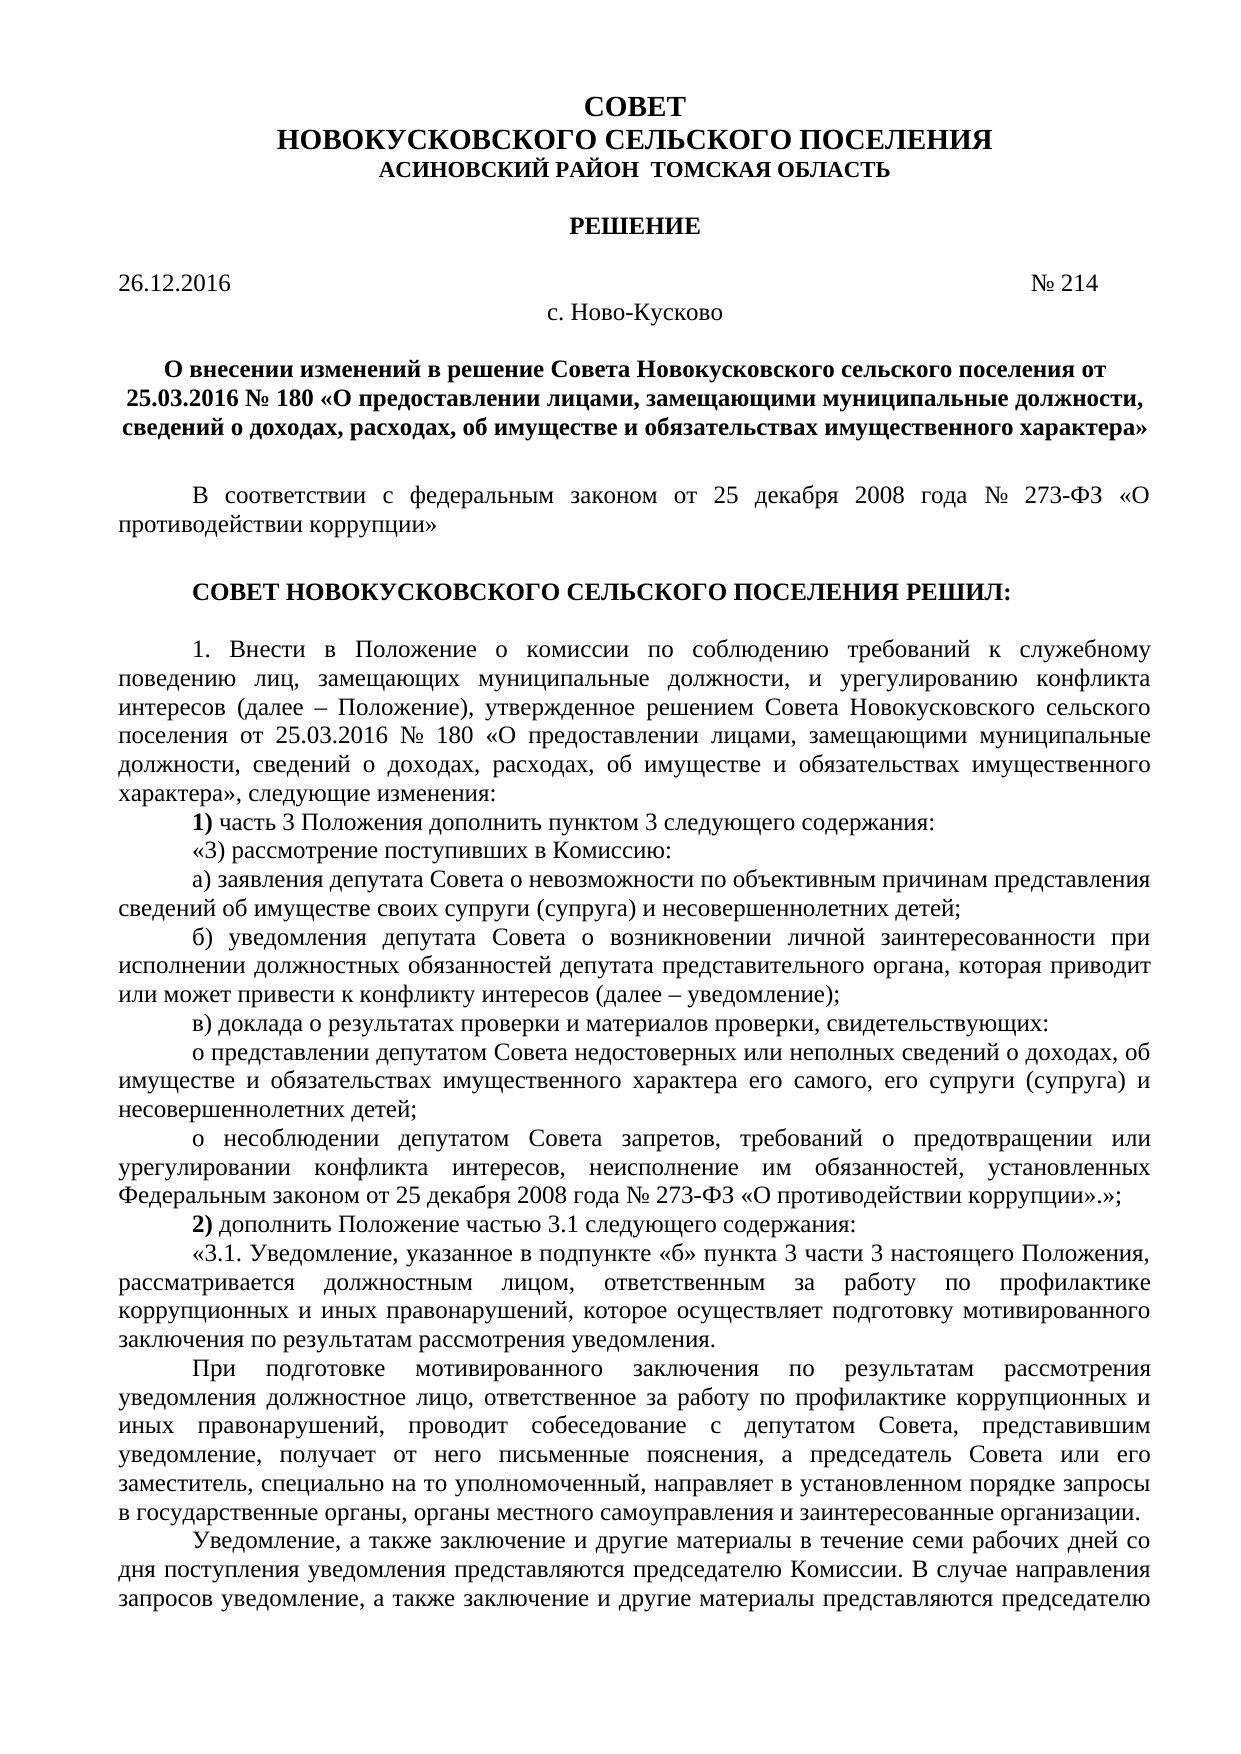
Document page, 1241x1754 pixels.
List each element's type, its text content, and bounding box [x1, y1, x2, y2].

text СОВЕТ [118, 89, 1152, 122]
text О внесении изменений в решение Совета Новокусковского сельского поселения от 25.03.2016 № 180 «О предоставлении лицами, замещающими муниципальные должности, сведений о доходах, расходах, об имуществе и обязательствах имущественного характера» [118, 354, 1152, 441]
text НОВОКУСКОВСКОГО СЕЛЬСКОГО ПОСЕЛЕНИЯ [118, 122, 1152, 156]
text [118, 1525, 1152, 1612]
text «3) рассмотрение поступивших в Комиссию: [118, 835, 1152, 864]
text о представлении депутатом Совета недостоверных или неполных сведений о доходах, об имуществе и обязательствах имущественного характера его самого, его супруги (супруга) и несовершеннолетних детей; [118, 1037, 1152, 1123]
text 2) дополнить Положение частью 3.1 следующего содержания: [118, 1209, 1152, 1238]
text а) заявления депутата Совета о невозможности по объективным причинам представления сведений об имуществе своих супруги (супруга) и несовершеннолетних детей; [118, 864, 1152, 922]
text СОВЕТ НОВОКУСКОВСКОГО СЕЛЬСКОГО ПОСЕЛЕНИЯ РЕШИЛ: [118, 577, 1152, 605]
text АСИНОВСКИЙ РАЙОН ТОМСКАЯ ОБЛАСТЬ [118, 156, 1152, 182]
text о несоблюдении депутатом Совета запретов, требований о предотвращении или урегулировании конфликта интересов, неисполнение им обязанностей, установленных Федеральным законом от 25 декабря 2008 года № 273-ФЗ «О противодействии коррупции».»; [118, 1123, 1152, 1209]
text В соответствии с федеральным законом от 25 декабря 2008 года № 273-ФЗ «О противодействии коррупции» [118, 480, 1149, 537]
text б) уведомления депутата Совета о возникновении личной заинтересованности при исполнении должностных обязанностей депутата представительного органа, которая приводит или может привести к конфликту интересов (далее – уведомление); [118, 922, 1152, 1008]
text 1) часть 3 Положения дополнить пунктом 3 следующего содержания: [118, 807, 1152, 835]
text «3.1. Уведомление, указанное в подпункте «б» пункта 3 части 3 настоящего Положения, рассматривается должностным лицом, ответственным за работу по профилактике коррупционных и иных правонарушений, которое осуществляет подготовку мотивированного заключения по результатам рассмотрения уведомления. [118, 1238, 1152, 1353]
text с. Ново-Кусково [118, 297, 1152, 326]
text в) доклада о результатах проверки и материалов проверки, свидетельствующих: [118, 1008, 1152, 1037]
text При подготовке мотивированного заключения по результатам рассмотрения уведомления должностное лицо, ответственное за работу по профилактике коррупционных и иных правонарушений, проводит собеседование с депутатом Совета, представившим уведомление, получает от него письменные пояснения, а председатель Совета или его заместитель, специально на то уполномоченный, направляет в установленном порядке запросы в государственные органы, органы местного самоуправления и заинтересованные организации. [118, 1353, 1152, 1525]
text 1. Внести в Положение о комиссии по соблюдению требований к служебному поведению лиц, замещающих муниципальные должности, и урегулированию конфликта интересов (далее – Положение), утвержденное решением Совета Новокусковского сельского поселения от 25.03.2016 № 180 «О предоставлении лицами, замещающими муниципальные должности, сведений о доходах, расходах, об имуществе и обязательствах имущественного характера», следующие изменения: [118, 634, 1152, 807]
text 26.12.2016 № 214 [118, 268, 1152, 297]
text РЕШЕНИЕ [118, 211, 1152, 239]
